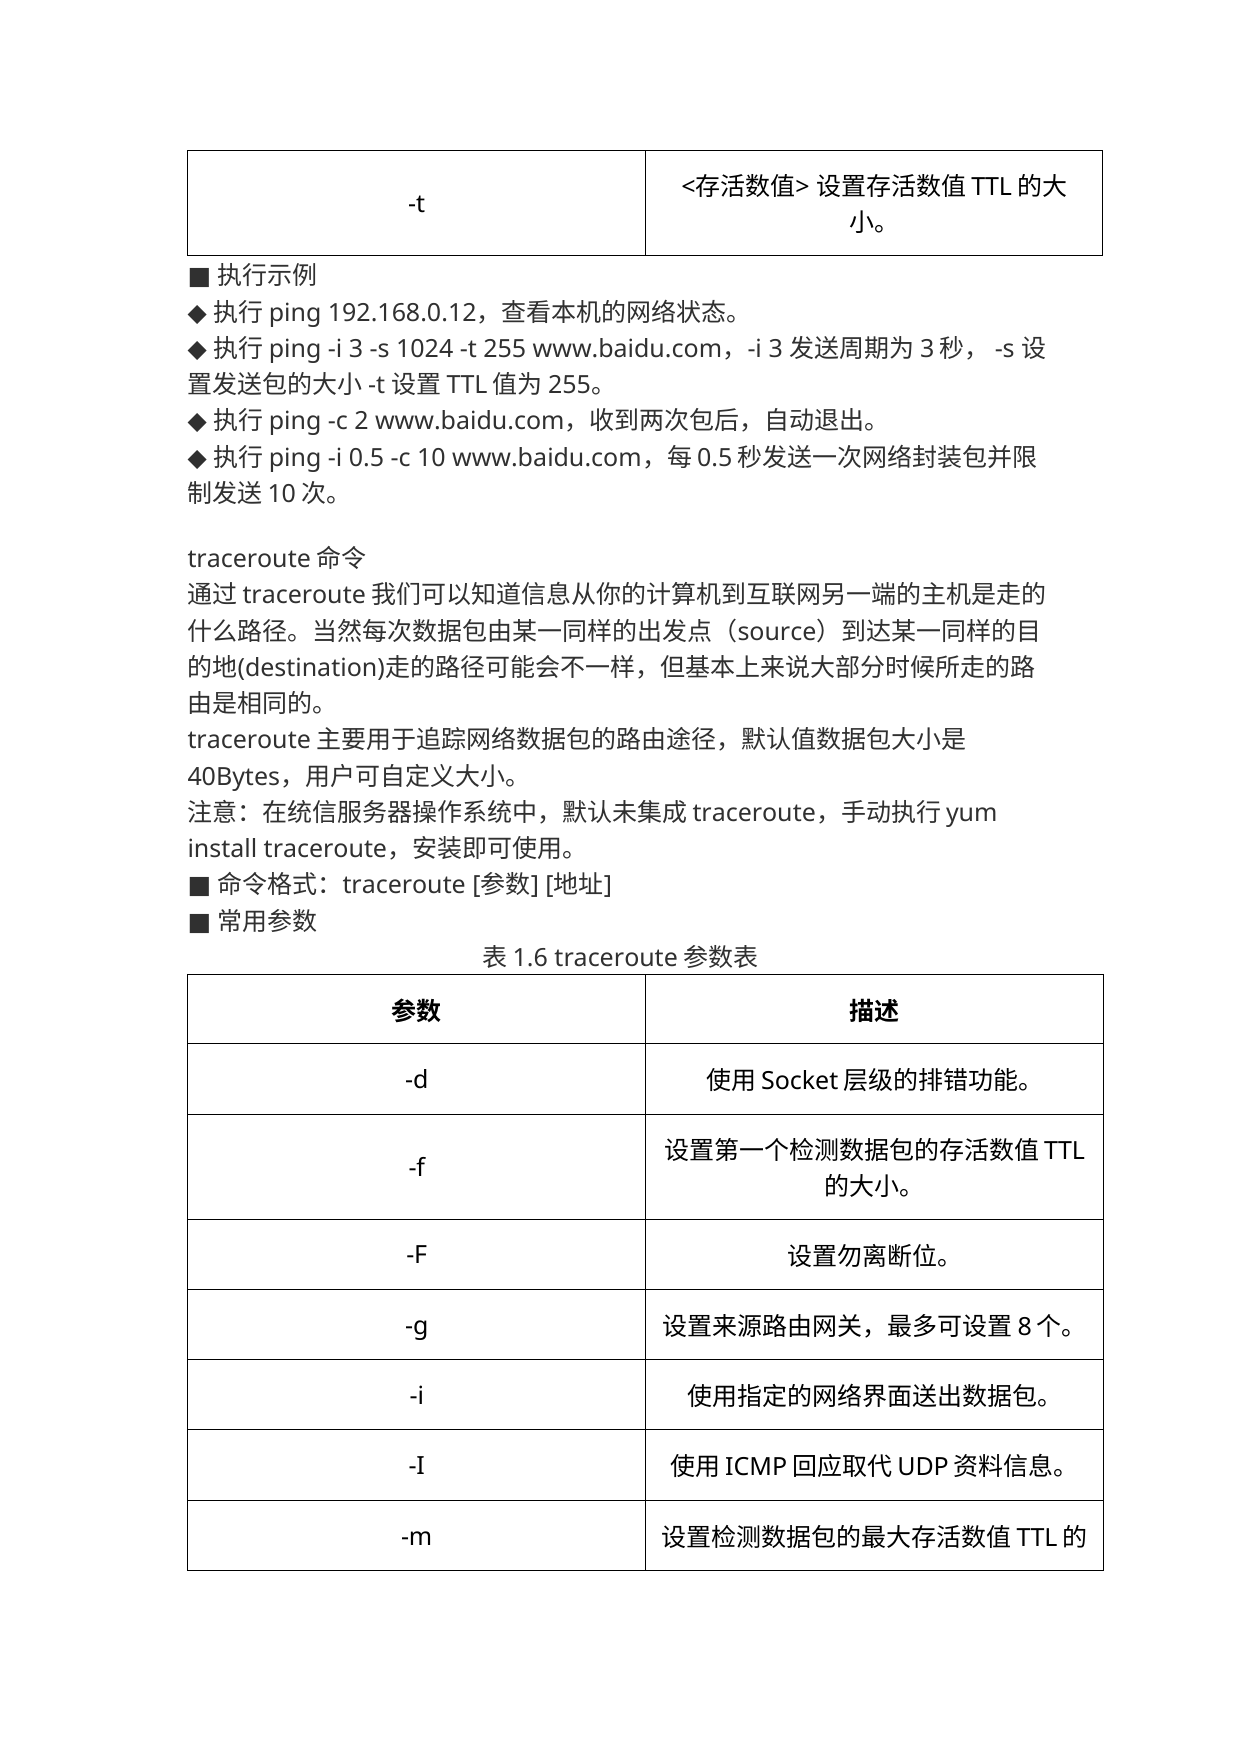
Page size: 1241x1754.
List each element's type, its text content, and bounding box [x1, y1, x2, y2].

table_cell -m [188, 1501, 645, 1570]
table_cell -I [188, 1430, 645, 1500]
table_cell -t [188, 151, 645, 255]
table_header 参数 [188, 975, 645, 1043]
table_cell 使用Socket层级的排错功能。 [646, 1044, 1103, 1114]
table_cell <存活数值> 设置存活数值TTL的大小。 [646, 151, 1102, 255]
text 表1.6 traceroute参数表 [187, 937, 1053, 974]
table_cell -g [188, 1290, 645, 1359]
text ■ 常用参数 [187, 901, 1053, 937]
table_cell 使用ICMP回应取代UDP资料信息。 [646, 1430, 1103, 1500]
table_cell -d [188, 1044, 645, 1114]
table_cell -F [188, 1220, 645, 1289]
text ◆ 执行 ping -i 3 -s 1024 -t 255 www.baidu.com，-i 3 发送周期为 3秒， -s 设置发送包的大小 -t 设置TTL值为 255。 [187, 328, 1053, 401]
text ■ 命令格式：traceroute [参数] [地址] [187, 865, 1053, 901]
text ◆ 执行 ping -c 2 www.baidu.com，收到两次包后，自动退出。 [187, 401, 1053, 437]
text 通过traceroute我们可以知道信息从你的计算机到互联网另一端的主机是走的什么路径。当然每次数据包由某一同样的出发点（source）到达某一同样的目的地(destination)走的路径可能会不一样，但基本上来说大部分时候所走的路由是相同的。 [187, 575, 1053, 720]
text ◆ 执行 ping 192.168.0.12，查看本机的网络状态。 [187, 292, 1053, 328]
table_cell 设置第一个检测数据包的存活数值TTL的大小。 [646, 1115, 1103, 1218]
text 注意：在统信服务器操作系统中，默认未集成traceroute，手动执行yum install traceroute，安装即可使用。 [187, 792, 1053, 865]
table_cell 设置勿离断位。 [646, 1220, 1103, 1289]
table_cell 设置来源路由网关，最多可设置8个。 [646, 1290, 1103, 1359]
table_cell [646, 1501, 1103, 1570]
text traceroute主要用于追踪网络数据包的路由途径，默认值数据包大小是40Bytes，用户可自定义大小。 [187, 720, 1053, 792]
text traceroute命令 [187, 539, 1053, 575]
text ◆ 执行 ping -i 0.5 -c 10 www.baidu.com，每0.5秒发送一次网络封装包并限制发送10次。 [187, 437, 1053, 509]
table_cell -f [188, 1115, 645, 1218]
table_cell 使用指定的网络界面送出数据包。 [646, 1360, 1103, 1429]
text ■ 执行示例 [187, 256, 1053, 292]
table_cell -i [188, 1360, 645, 1429]
table_header 描述 [646, 975, 1103, 1043]
